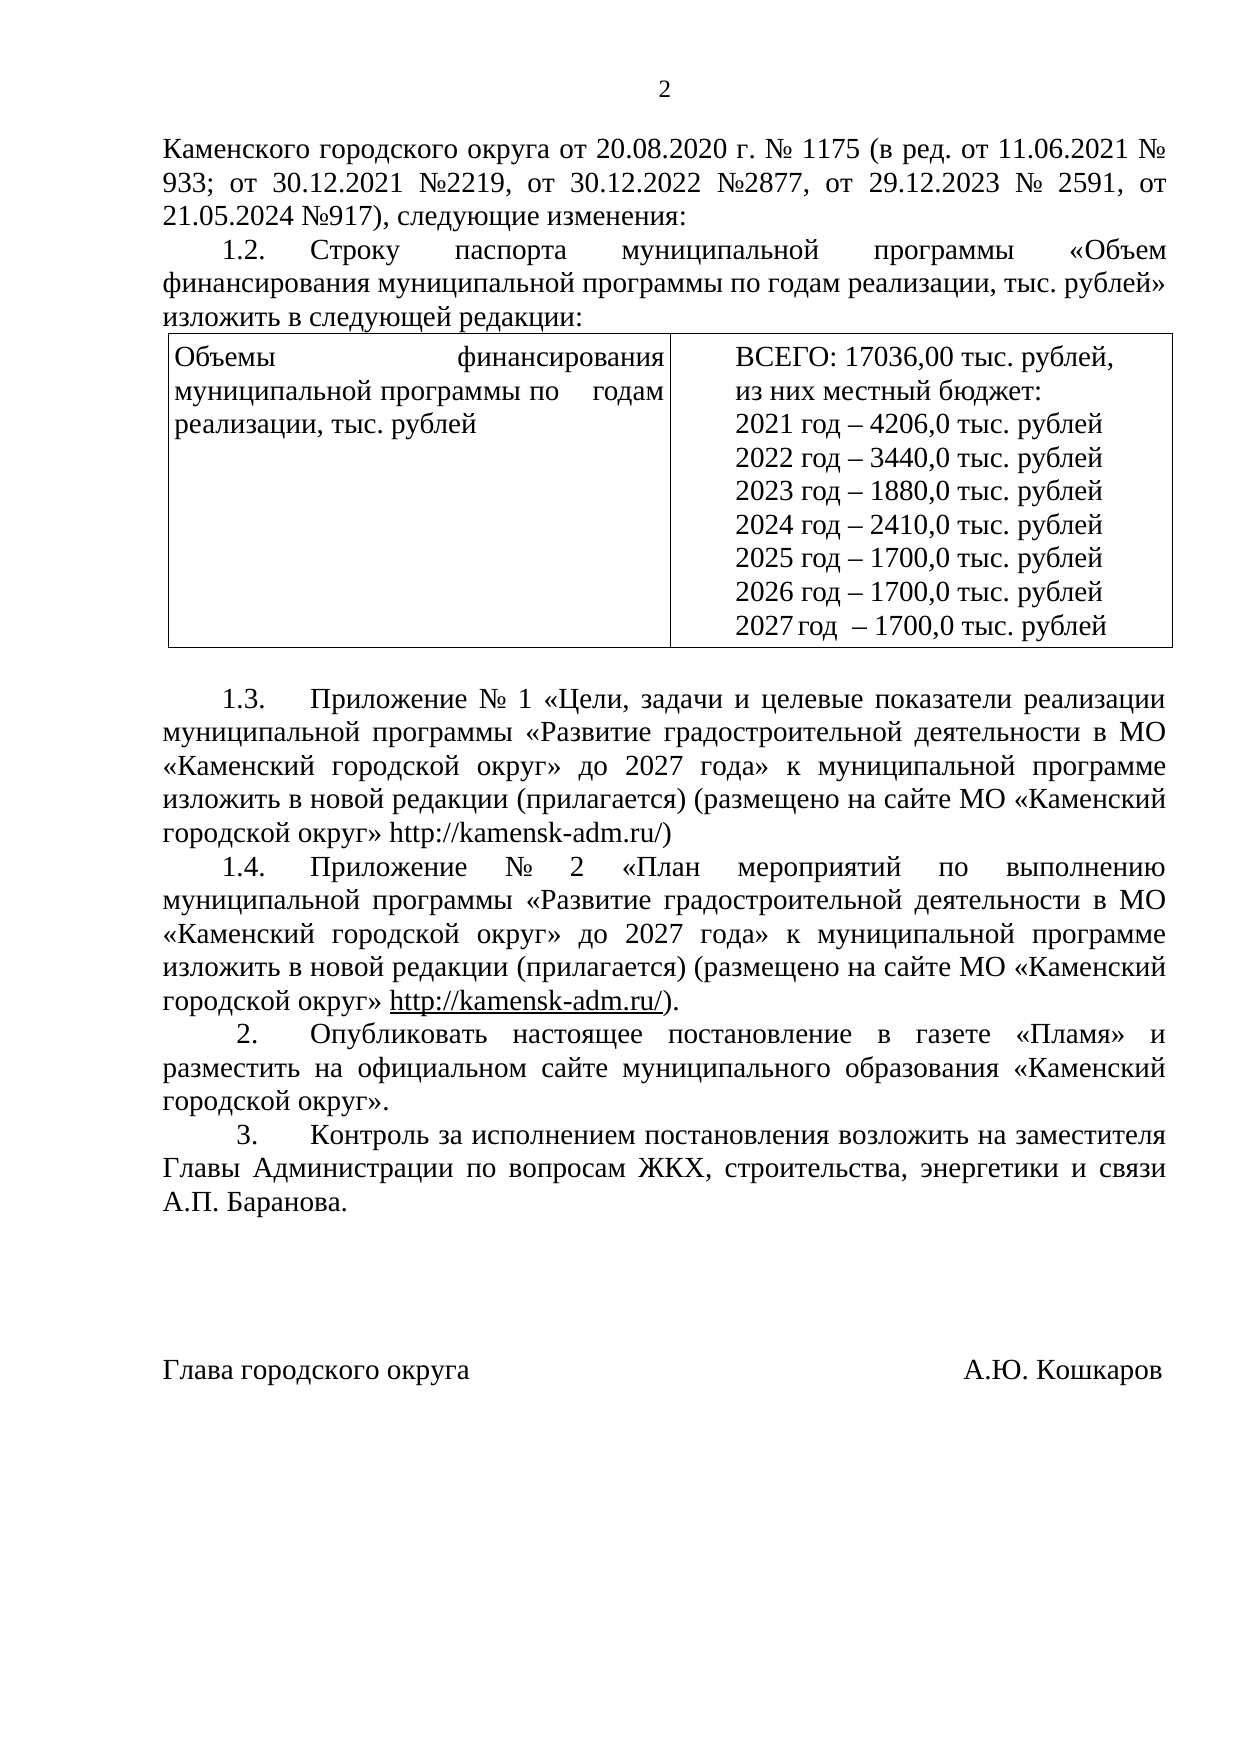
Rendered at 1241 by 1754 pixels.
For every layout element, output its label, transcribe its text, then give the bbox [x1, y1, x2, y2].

text 1.2. Строку паспорта муниципальной программы «Объем финансирования муниципальной программы по годам реализации, тыс. рублей» изложить в следующей редакции: [162, 232, 1167, 333]
text 1.4. Приложение № 2 «План мероприятий по выполнению муниципальной программы «Развитие градостроительной деятельности в МО «Каменский городской округ» до 2027 года» к муниципальной программе изложить в новой редакции (прилагается) (размещено на сайте МО «Каменский городской округ» http://kamensk-adm.ru/). [162, 849, 1167, 1016]
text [162, 131, 1167, 232]
table_header Объемы финансирования муниципальной программы по годам реализации, тыс. рублей [169, 334, 670, 647]
text 2. Опубликовать настоящее постановление в газете «Пламя» и разместить на официальном сайте муниципального образования «Каменский городской округ». [162, 1016, 1167, 1117]
text Глава городского округа А.Ю. Кошкаров [162, 1352, 1167, 1385]
table_header ВСЕГО: 17036,00 тыс. рублей, из них местный бюджет: 2021 год – 4206,0 тыс. рублей 2022 год – 3440,0 тыс. рублей 2023 год – 1880,0 тыс. рублей 2024 год – 2410,0 тыс. рублей 2025 год – 1700,0 тыс. рублей 2026 год – 1700,0 тыс. рублей год – 1700,0 тыс. рублей [671, 334, 1172, 647]
list 1.3. Приложение № 1 «Цели, задачи и целевые показатели реализации муниципальной программы «Развитие градостроительной деятельности в МО «Каменский городской округ» до 2027 года» к муниципальной программе изложить в новой редакции (прилагается) (размещено на сайте МО «Каменский городской округ» http://kamensk-adm.ru/) [162, 681, 1167, 849]
text 3. Контроль за исполнением постановления возложить на заместителя Главы Администрации по вопросам ЖКХ, строительства, энергетики и связи А.П. Баранова. [162, 1117, 1167, 1218]
